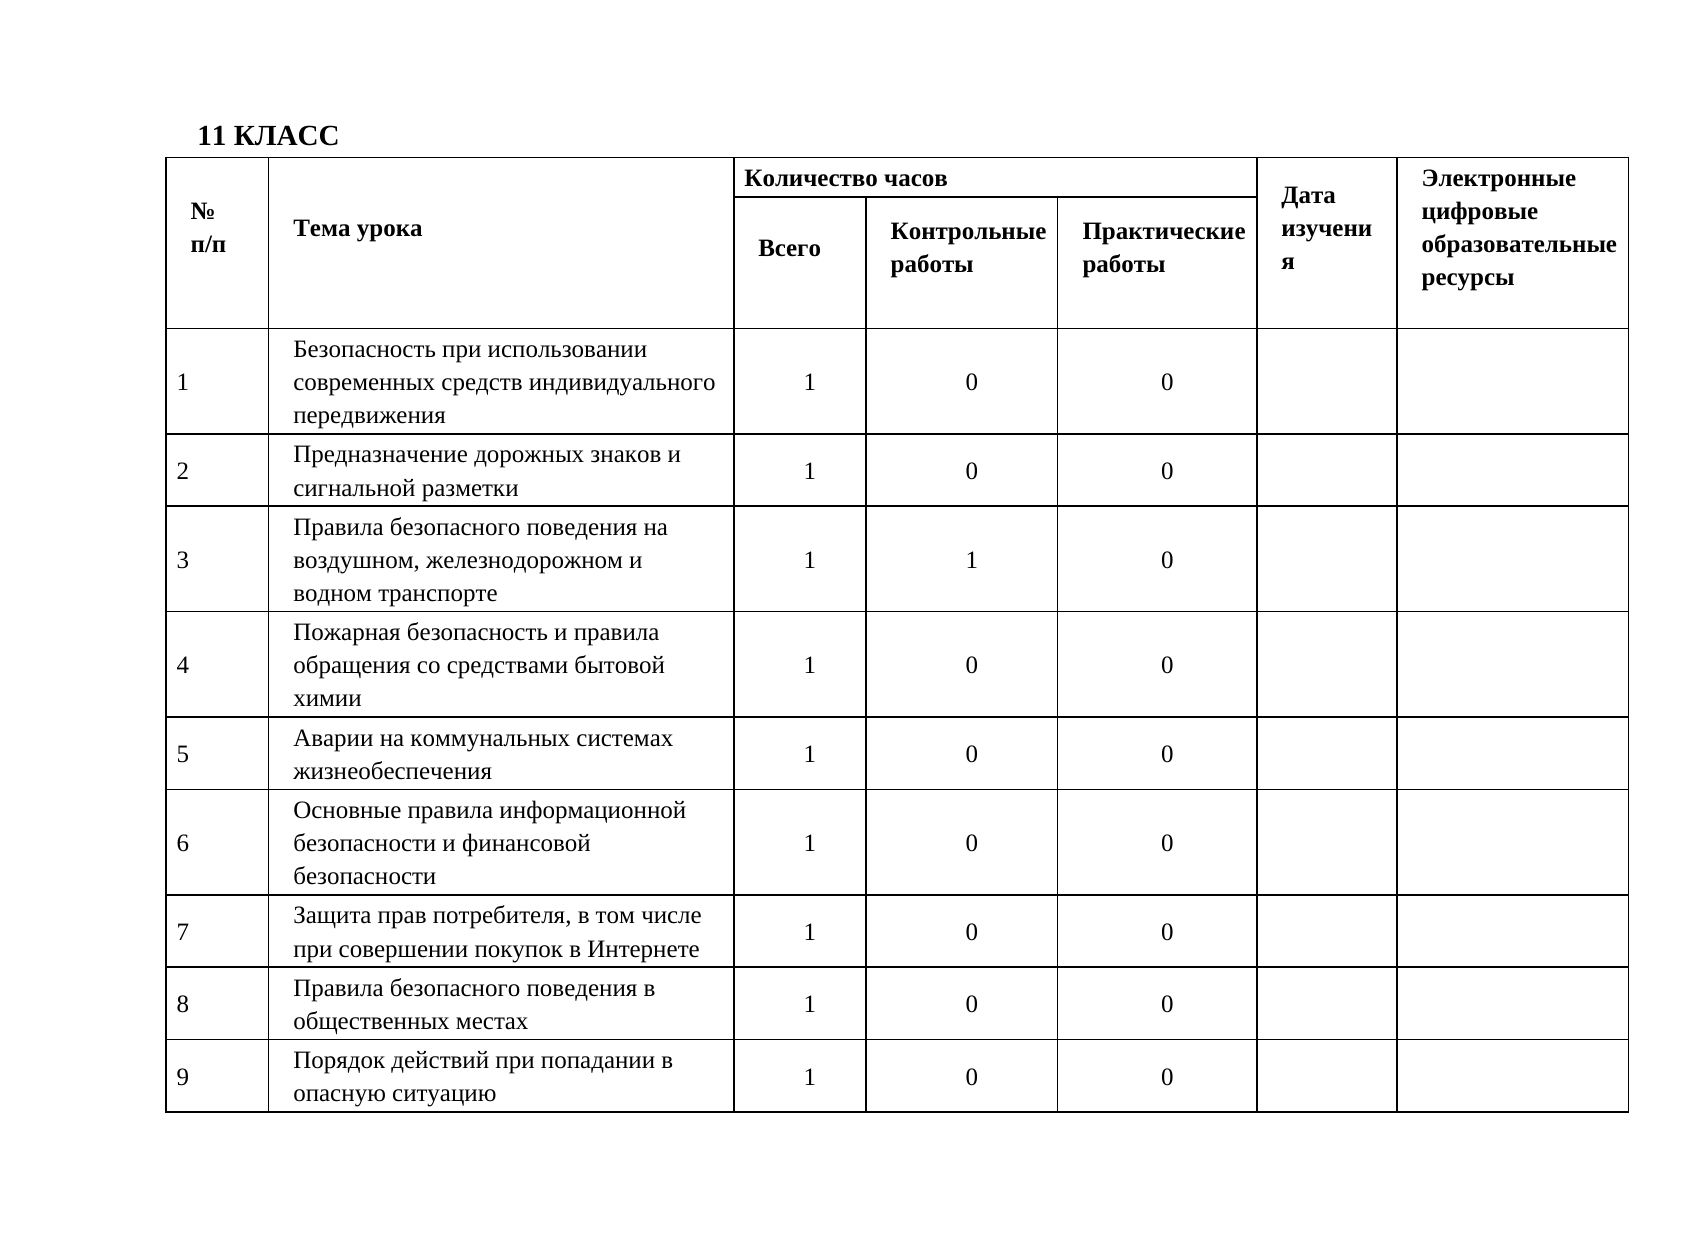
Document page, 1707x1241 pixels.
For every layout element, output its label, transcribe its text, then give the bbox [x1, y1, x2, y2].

table_cell 0 [867, 1040, 1057, 1111]
table_cell 1 [735, 896, 865, 966]
table_cell 3 [167, 507, 268, 611]
table_cell [1398, 1040, 1628, 1111]
table_cell 1 [735, 718, 865, 788]
table_cell 1 [735, 435, 865, 505]
table_cell 0 [867, 612, 1057, 716]
text 11 КЛАСС [190, 118, 1618, 152]
table_cell 0 [867, 790, 1057, 894]
table_header Дата изучения [1258, 158, 1396, 327]
table_cell Правила безопасного поведения в общественных местах [269, 968, 733, 1039]
table_cell 0 [1058, 329, 1256, 433]
table_cell Всего [735, 198, 865, 327]
table_cell [1398, 329, 1628, 433]
table_cell [1398, 896, 1628, 966]
table_cell 4 [167, 612, 268, 716]
table_cell 1 [735, 507, 865, 611]
table_cell [1258, 896, 1396, 966]
table_cell 6 [167, 790, 268, 894]
table_cell 0 [1058, 896, 1256, 966]
table_header Электронные цифровые образовательные ресурсы [1398, 158, 1628, 327]
table_cell [1258, 718, 1396, 788]
table_cell [1398, 968, 1628, 1039]
table_cell [1258, 507, 1396, 611]
table_cell 0 [1058, 968, 1256, 1039]
table_cell 5 [167, 718, 268, 788]
table_cell 0 [867, 718, 1057, 788]
table_cell 0 [867, 968, 1057, 1039]
table_cell [1258, 968, 1396, 1039]
table_cell [1258, 329, 1396, 433]
table_cell Основные правила информационной безопасности и финансовой безопасности [269, 790, 733, 894]
table_cell Пожарная безопасность и правила обращения со средствами бытовой химии [269, 612, 733, 716]
table_cell 1 [735, 968, 865, 1039]
table_cell 2 [167, 435, 268, 505]
table_cell 0 [1058, 718, 1256, 788]
table_cell Порядок действий при попадании в опасную ситуацию [269, 1040, 733, 1111]
table_cell 0 [1058, 1040, 1256, 1111]
table_cell [1398, 507, 1628, 611]
table_cell 0 [867, 896, 1057, 966]
table_cell Безопасность при использовании современных средств индивидуального передвижения [269, 329, 733, 433]
table_cell [1398, 790, 1628, 894]
table_cell 0 [1058, 612, 1256, 716]
table_cell 9 [167, 1040, 268, 1111]
table_cell 1 [867, 507, 1057, 611]
table_cell [1398, 718, 1628, 788]
table_cell 1 [735, 612, 865, 716]
table_cell [1398, 612, 1628, 716]
table_cell 1 [735, 1040, 865, 1111]
table_cell 8 [167, 968, 268, 1039]
table_cell 0 [1058, 790, 1256, 894]
table_cell 0 [867, 329, 1057, 433]
table_cell 1 [735, 329, 865, 433]
table_cell Практические работы [1058, 198, 1256, 327]
table_cell 0 [1058, 435, 1256, 505]
table_cell [1258, 612, 1396, 716]
table_cell [1258, 790, 1396, 894]
table_header Количество часов [735, 158, 1256, 196]
table_cell 0 [1058, 507, 1256, 611]
table_cell 1 [167, 329, 268, 433]
table_cell Предназначение дорожных знаков и сигнальной разметки [269, 435, 733, 505]
table_cell Правила безопасного поведения на воздушном, железнодорожном и водном транспорте [269, 507, 733, 611]
table_cell 0 [867, 435, 1057, 505]
table_cell Аварии на коммунальных системах жизнеобеспечения [269, 718, 733, 788]
table_cell 7 [167, 896, 268, 966]
table_cell 1 [735, 790, 865, 894]
table_cell [1398, 435, 1628, 505]
table_header Тема урока [269, 158, 733, 327]
table_header № п/п [167, 158, 268, 327]
table_cell [1258, 1040, 1396, 1111]
table_cell Защита прав потребителя, в том числе при совершении покупок в Интернете [269, 896, 733, 966]
table_cell [1258, 435, 1396, 505]
table_cell Контрольные работы [867, 198, 1057, 327]
